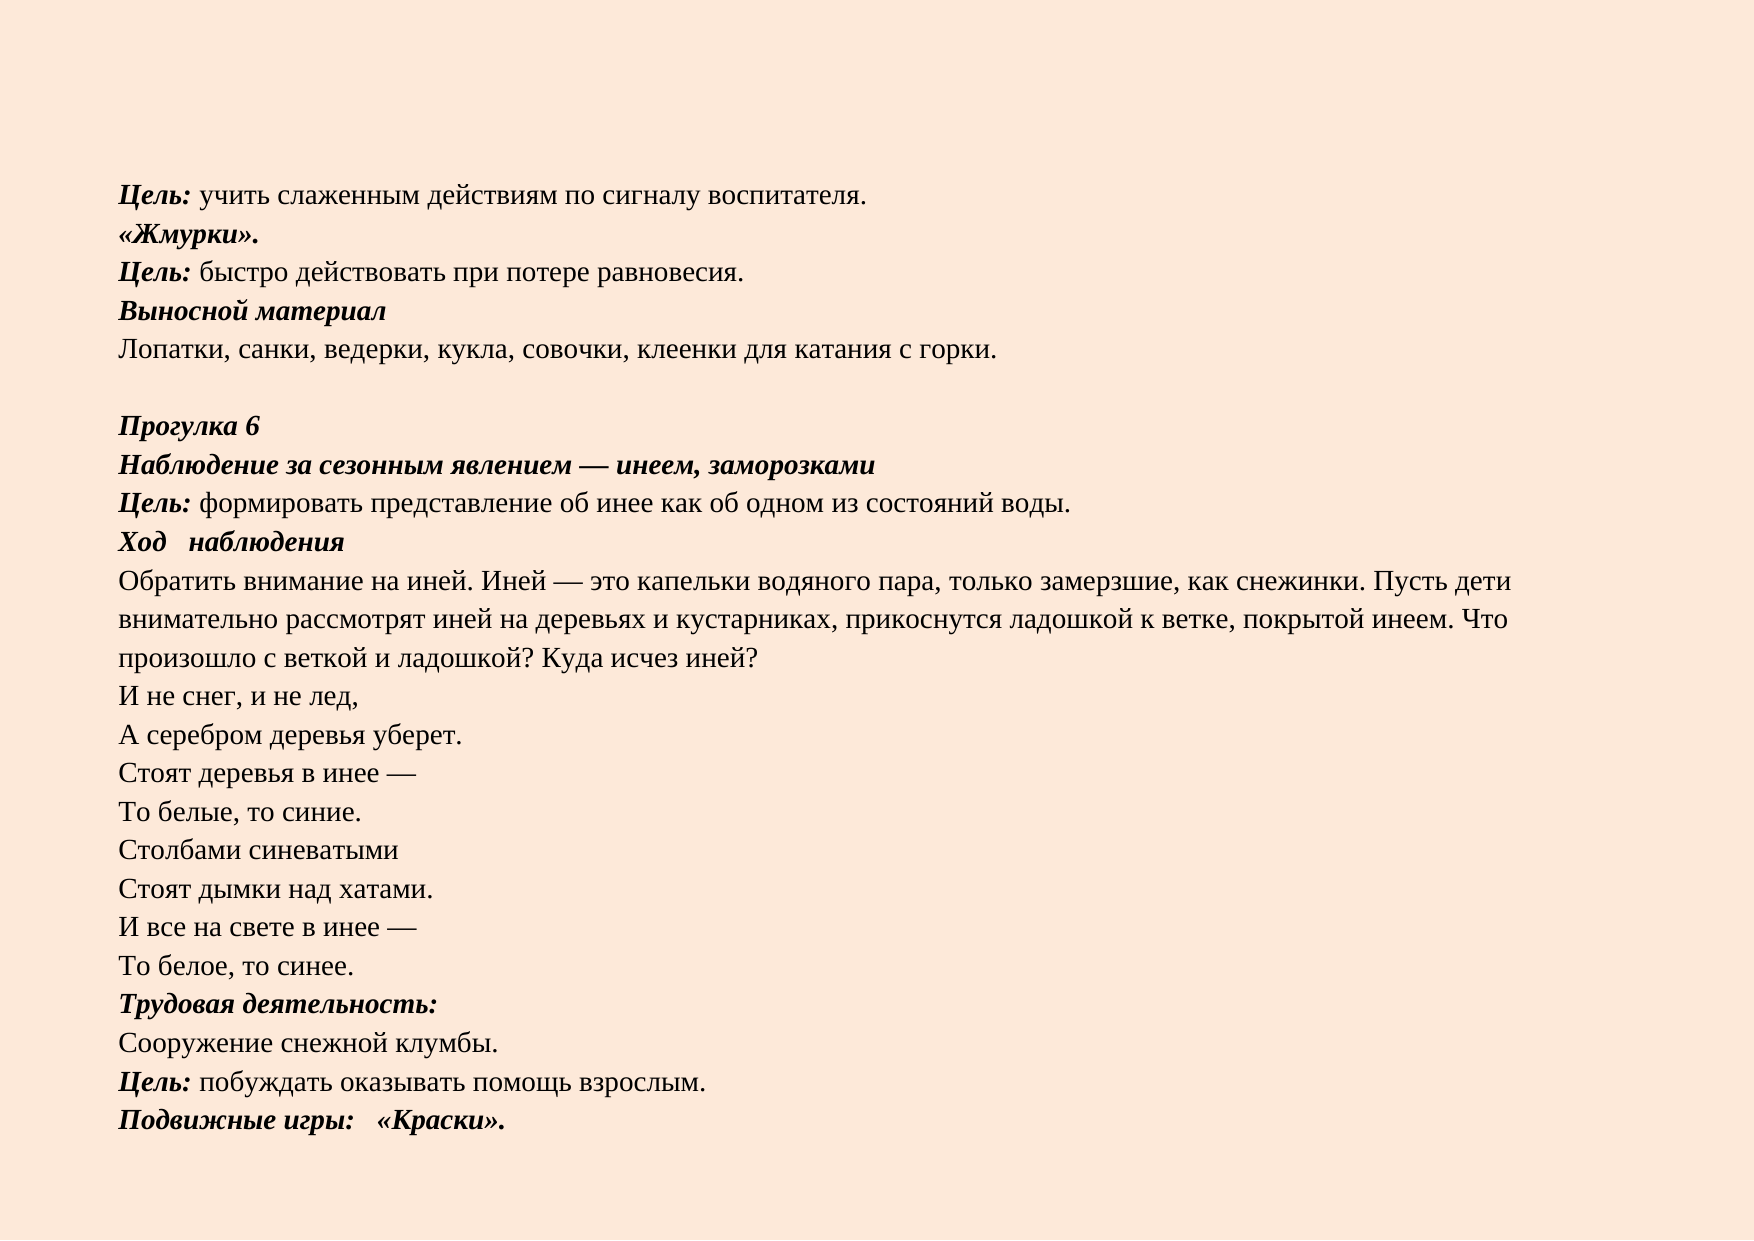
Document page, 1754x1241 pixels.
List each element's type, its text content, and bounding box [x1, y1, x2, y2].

text Сооружение снежной клумбы. [118, 1025, 1636, 1059]
text Прогулка 6 [118, 408, 1636, 442]
text Трудовая деятельность: [118, 987, 1636, 1020]
text Цель: формировать представление об инее как об одном из состояний воды. [118, 486, 1636, 519]
text Лопатки, санки, ведерки, кукла, совочки, клеенки для катания с горки. [118, 331, 1636, 365]
text Цель: учить слаженным действиям по сигналу воспитателя. [118, 177, 1636, 211]
text Цель: быстро действовать при потере равновесия. [118, 254, 1636, 288]
text То белые, то синие. [118, 794, 1636, 827]
text Стоят деревья в инее — [118, 755, 1636, 789]
text «Жмурки». [118, 216, 1636, 249]
text Выносной материал [118, 293, 1636, 326]
text То белое, то синее. [118, 948, 1636, 982]
text Наблюдение за сезонным явлением — инеем, заморозками [118, 447, 1636, 481]
text И не снег, и не лед, [118, 678, 1636, 712]
text Подвижные игры: «Краски». [118, 1102, 1636, 1136]
text И все на свете в инее — [118, 909, 1636, 943]
text Цель: побуждать оказывать помощь взрослым. [118, 1064, 1636, 1097]
text Ход наблюдения [118, 524, 1636, 558]
text Стоят дымки над хатами. [118, 871, 1636, 904]
text Столбами синеватыми [118, 832, 1636, 866]
text Обратить внимание на иней. Иней — это капельки водяного пара, только замерзшие, как снежинки. Пусть дети внимательно рассмотрят иней на деревьях и кустарниках, прикоснутся ладошкой к ветке, покрытой инеем. Что произошло с веткой и ладошкой? Куда исчез иней? [118, 563, 1636, 673]
text А серебром деревья уберет. [118, 717, 1636, 750]
